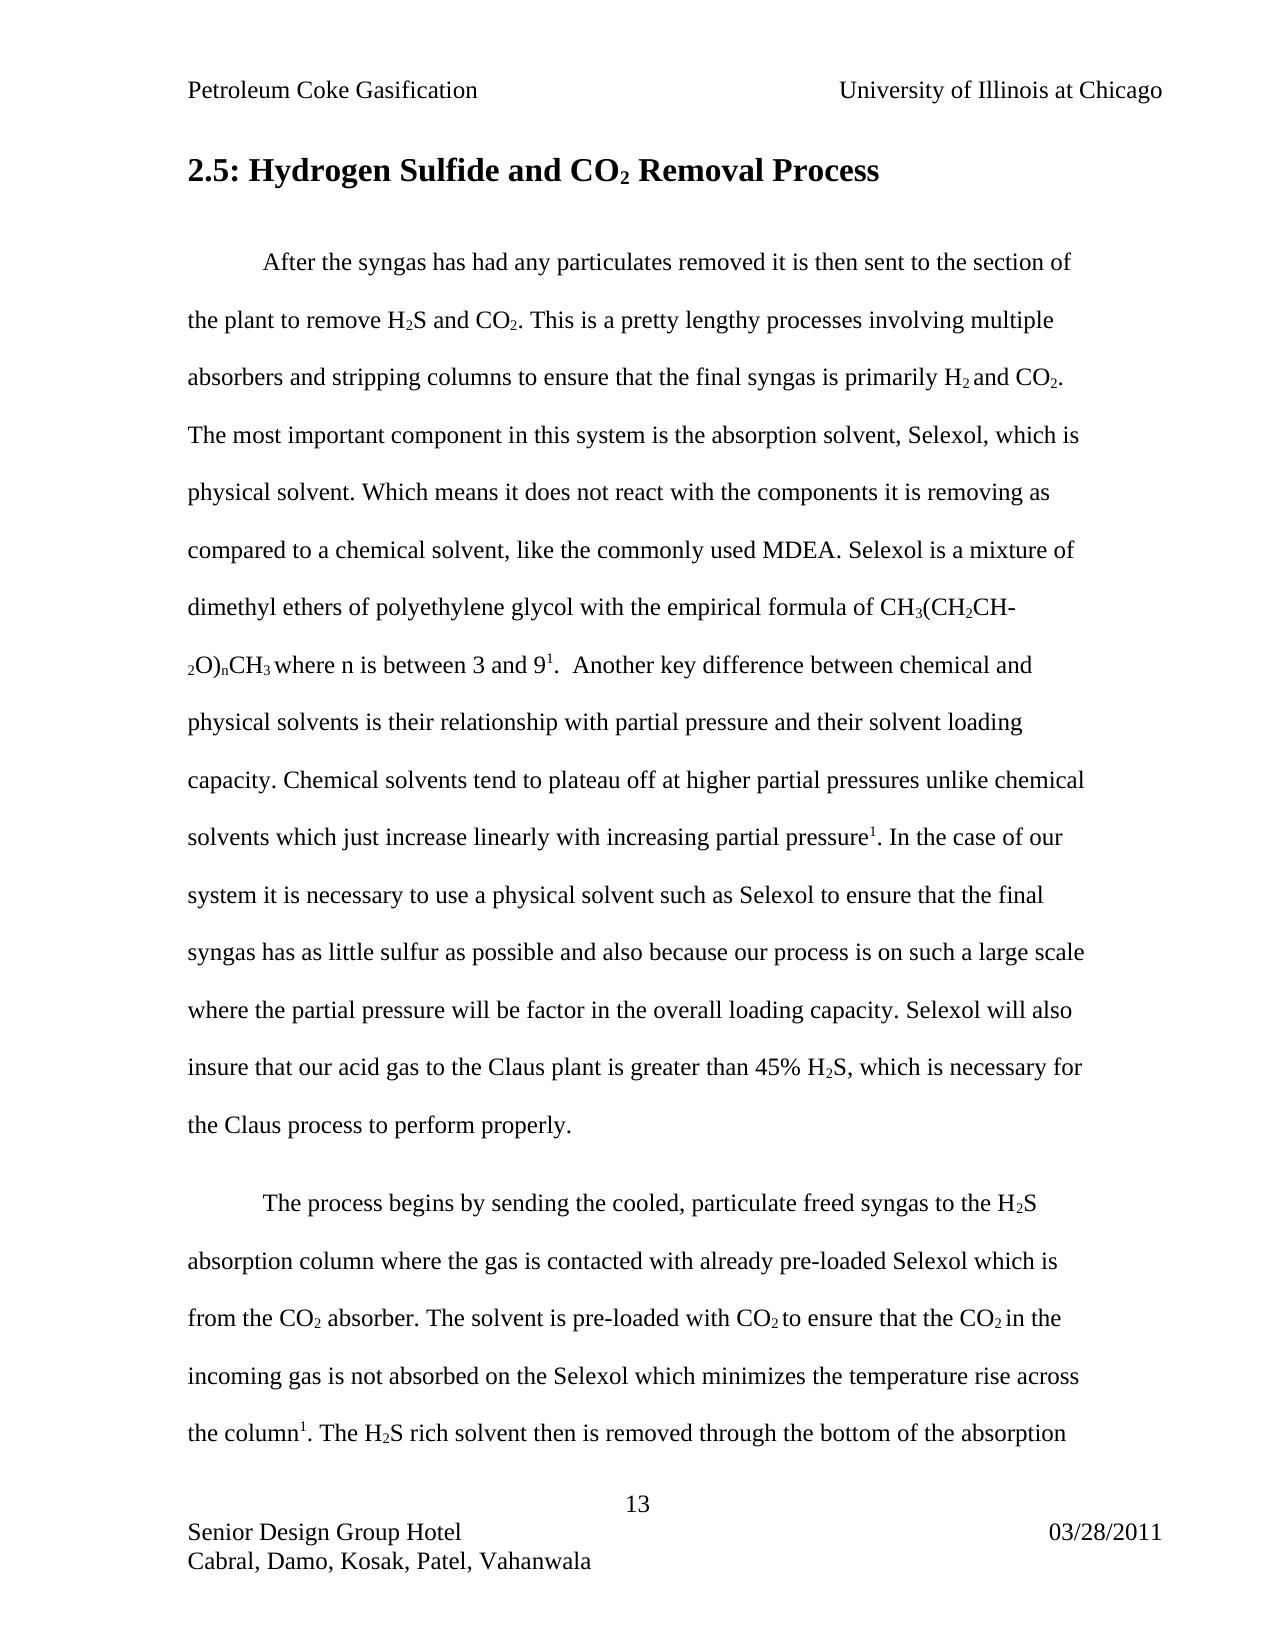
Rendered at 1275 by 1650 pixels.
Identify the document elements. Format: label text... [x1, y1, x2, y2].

text After the syngas has had any particulates removed it is then sent to the section of the plant to remove H2S and CO2. This is a pretty lengthy processes involving multiple absorbers and stripping columns to ensure that the final syngas is primarily H2 and CO2. The most important component in this system is the absorption solvent, Selexol, which is physical solvent. Which means it does not react with the components it is removing as compared to a chemical solvent, like the commonly used MDEA. Selexol is a mixture of dimethyl ethers of polyethylene glycol with the empirical formula of CH3(CH2CH2O)nCH3 where n is between 3 and 91. Another key difference between chemical and physical solvents is their relationship with partial pressure and their solvent loading capacity. Chemical solvents tend to plateau off at higher partial pressures unlike chemical solvents which just increase linearly with increasing partial pressure1. In the case of our system it is necessary to use a physical solvent such as Selexol to ensure that the final syngas has as little sulfur as possible and also because our process is on such a large scale where the partial pressure will be factor in the overall loading capacity. Selexol will also insure that our acid gas to the Claus plant is greater than 45% H2S, which is necessary for the Claus process to perform properly. [187, 247, 1087, 1139]
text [187, 1188, 1087, 1447]
text 2.5: Hydrogen Sulfide and CO2 Removal Process [187, 150, 1087, 188]
